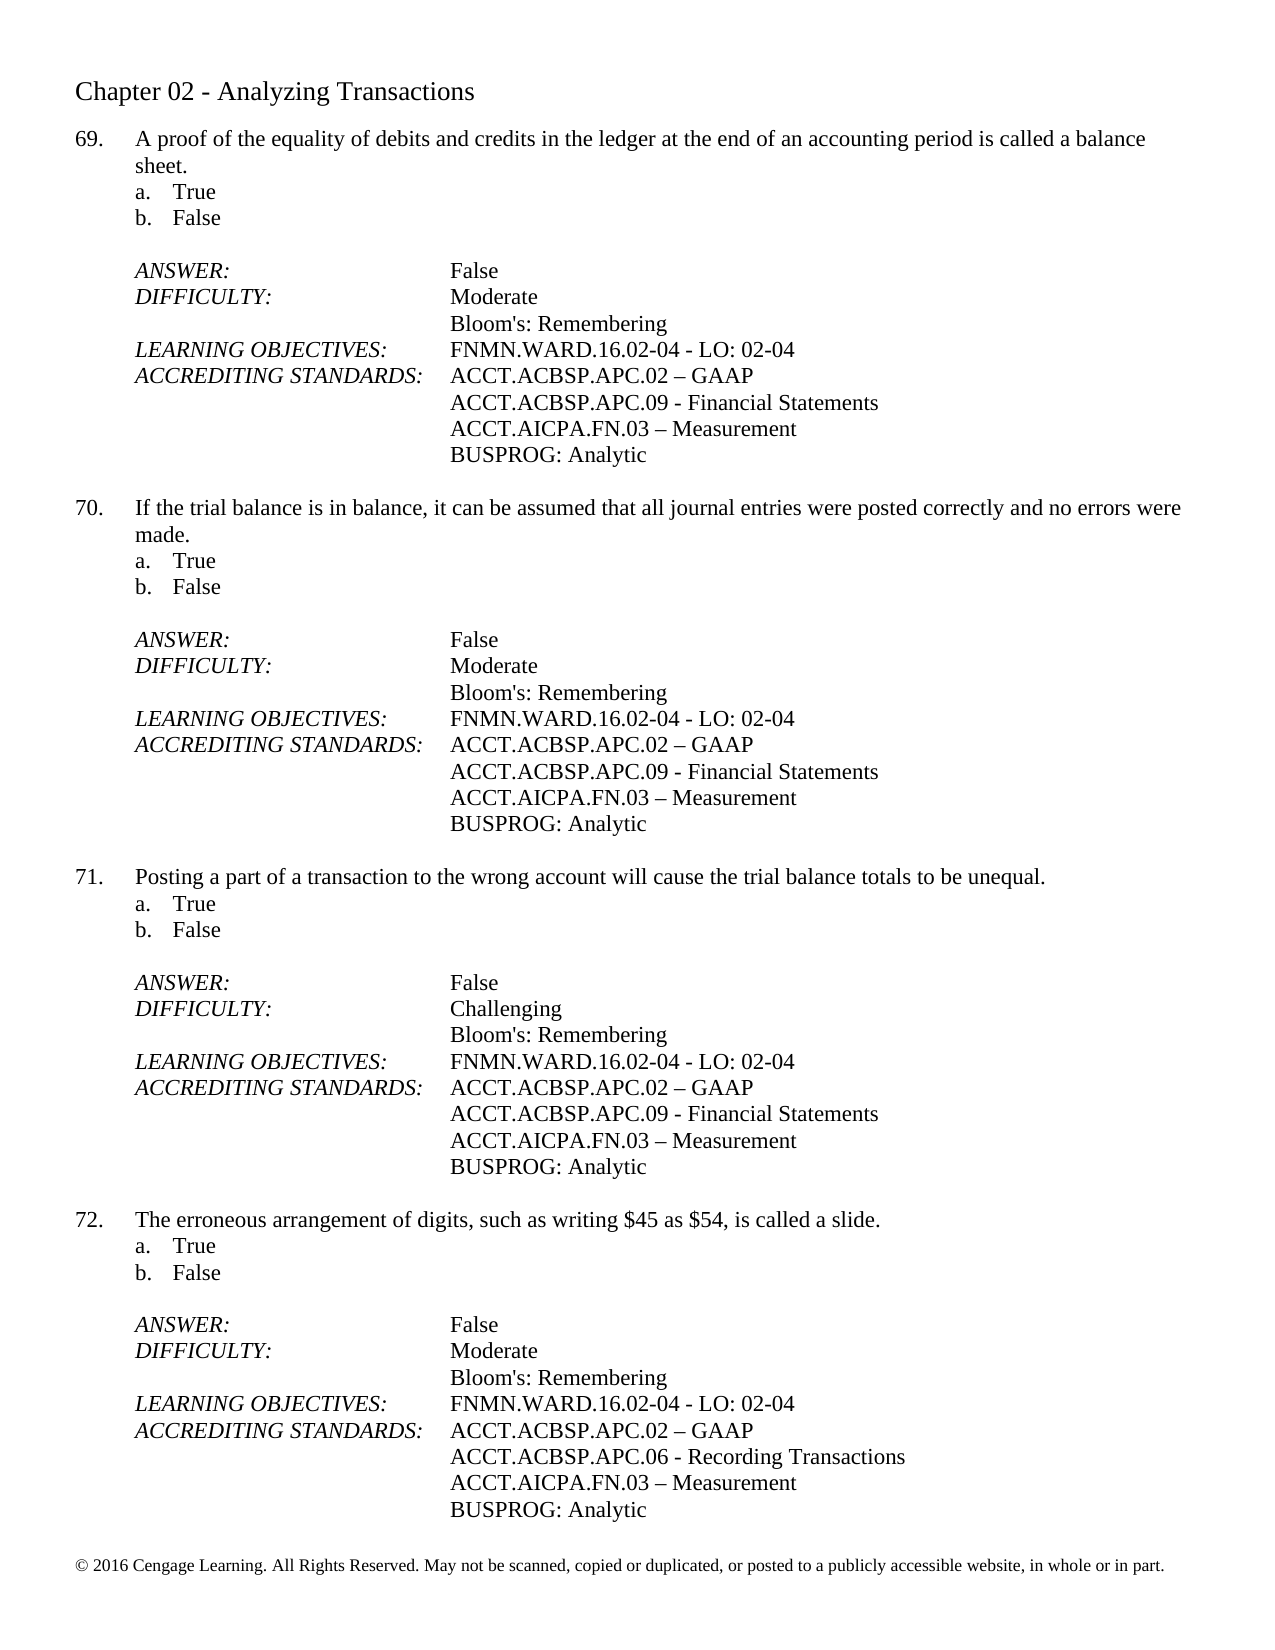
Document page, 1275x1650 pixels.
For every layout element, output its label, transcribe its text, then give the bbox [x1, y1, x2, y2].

text LEARNING OBJECTIVES: FNMN.WARD.16.02-04 - LO: 02-04 [135, 705, 1200, 731]
text ANSWER: False [135, 626, 1200, 652]
list False [135, 916, 1200, 942]
list The erroneous arrangement of digits, such as writing $45 as $54, is called a slide. [75, 1206, 1200, 1232]
list Posting a part of a transaction to the wrong account will cause the trial balance totals to be unequal. [75, 863, 1200, 889]
text DIFFICULTY: Moderate [135, 1338, 1200, 1364]
text ACCT.AICPA.FN.03 – Measurement [135, 1469, 1200, 1496]
text ACCT.ACBSP.APC.09 - Financial Statements [135, 389, 1200, 415]
text ANSWER: False [135, 1311, 1200, 1338]
text DIFFICULTY: Moderate [135, 283, 1200, 310]
text ANSWER: False [135, 257, 1200, 283]
text ACCT.ACBSP.APC.09 - Financial Statements [135, 1100, 1200, 1127]
text ANSWER: False [135, 969, 1200, 995]
list If the trial balance is in balance, it can be assumed that all journal entries were posted correctly and no errors were made. [75, 494, 1200, 547]
list False [135, 204, 1200, 231]
list A proof of the equality of debits and credits in the ledger at the end of an accounting period is called a balance sheet. [75, 125, 1200, 178]
text BUSPROG: Analytic [135, 1496, 1200, 1522]
text BUSPROG: Analytic [135, 442, 1200, 468]
list False [135, 1258, 1200, 1285]
text BUSPROG: Analytic [135, 811, 1200, 837]
list False [135, 573, 1200, 600]
list True [135, 547, 1200, 573]
text DIFFICULTY: Moderate [135, 652, 1200, 679]
text ACCT.AICPA.FN.03 – Measurement [135, 415, 1200, 442]
text LEARNING OBJECTIVES: FNMN.WARD.16.02-04 - LO: 02-04 [135, 1048, 1200, 1074]
text ACCREDITING STANDARDS: ACCT.ACBSP.APC.02 – GAAP [135, 362, 1200, 389]
text Bloom's: Remembering [135, 310, 1200, 336]
text BUSPROG: Analytic [135, 1153, 1200, 1179]
text LEARNING OBJECTIVES: FNMN.WARD.16.02-04 - LO: 02-04 [135, 336, 1200, 362]
text Bloom's: Remembering [135, 1021, 1200, 1048]
text ACCT.ACBSP.APC.09 - Financial Statements [135, 758, 1200, 784]
text ACCT.AICPA.FN.03 – Measurement [135, 784, 1200, 811]
text DIFFICULTY: Challenging [135, 995, 1200, 1021]
text ACCT.ACBSP.APC.06 - Recording Transactions [135, 1443, 1200, 1469]
text Bloom's: Remembering [135, 679, 1200, 705]
list True [135, 889, 1200, 916]
text ACCREDITING STANDARDS: ACCT.ACBSP.APC.02 – GAAP [135, 1074, 1200, 1100]
text ACCT.AICPA.FN.03 – Measurement [135, 1127, 1200, 1153]
text ACCREDITING STANDARDS: ACCT.ACBSP.APC.02 – GAAP [135, 1417, 1200, 1443]
list True [135, 1232, 1200, 1258]
text Bloom's: Remembering [135, 1364, 1200, 1390]
text ACCREDITING STANDARDS: ACCT.ACBSP.APC.02 – GAAP [135, 731, 1200, 758]
text LEARNING OBJECTIVES: FNMN.WARD.16.02-04 - LO: 02-04 [135, 1390, 1200, 1417]
list True [135, 178, 1200, 204]
